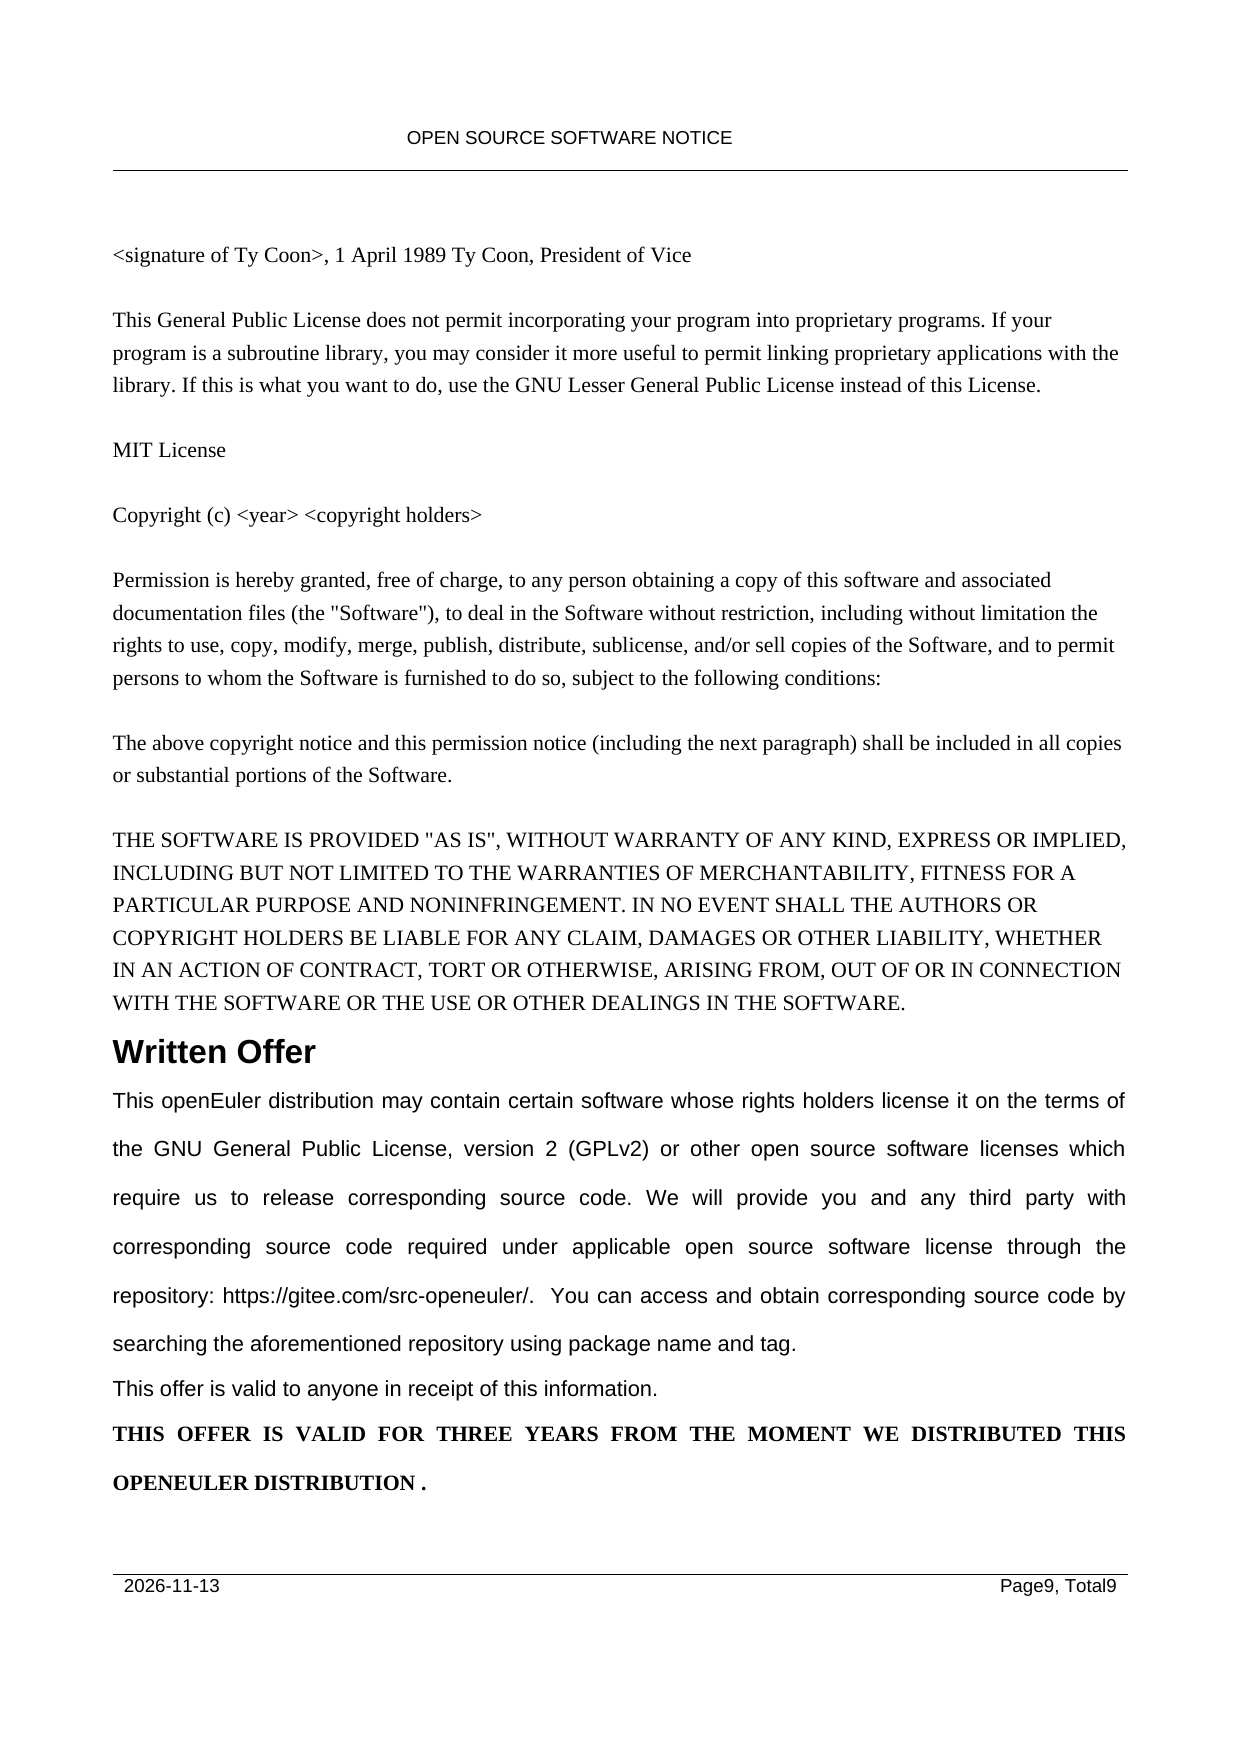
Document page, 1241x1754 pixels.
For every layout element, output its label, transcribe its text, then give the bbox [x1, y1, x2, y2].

text THIS OFFER IS VALID FOR THREE YEARS FROM THE MOMENT WE DISTRIBUTED THIS OPENEULER DISTRIBUTION . [112, 1418, 1128, 1499]
text This offer is valid to anyone in receipt of this information. [112, 1373, 1128, 1405]
text This openEuler distribution may contain certain software whose rights holders license it on the terms of the GNU General Public License, version 2 (GPLv2) or other open source software licenses which require us to release corresponding source code. We will provide you and any third party with corresponding source code required under applicable open source software license through the repository: https://gitee.com/src-openeuler/. You can access and obtain corresponding source code by searching the aforementioned repository using package name and tag. [112, 1084, 1128, 1360]
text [112, 206, 1128, 1019]
text Written Offer [112, 1019, 1128, 1084]
